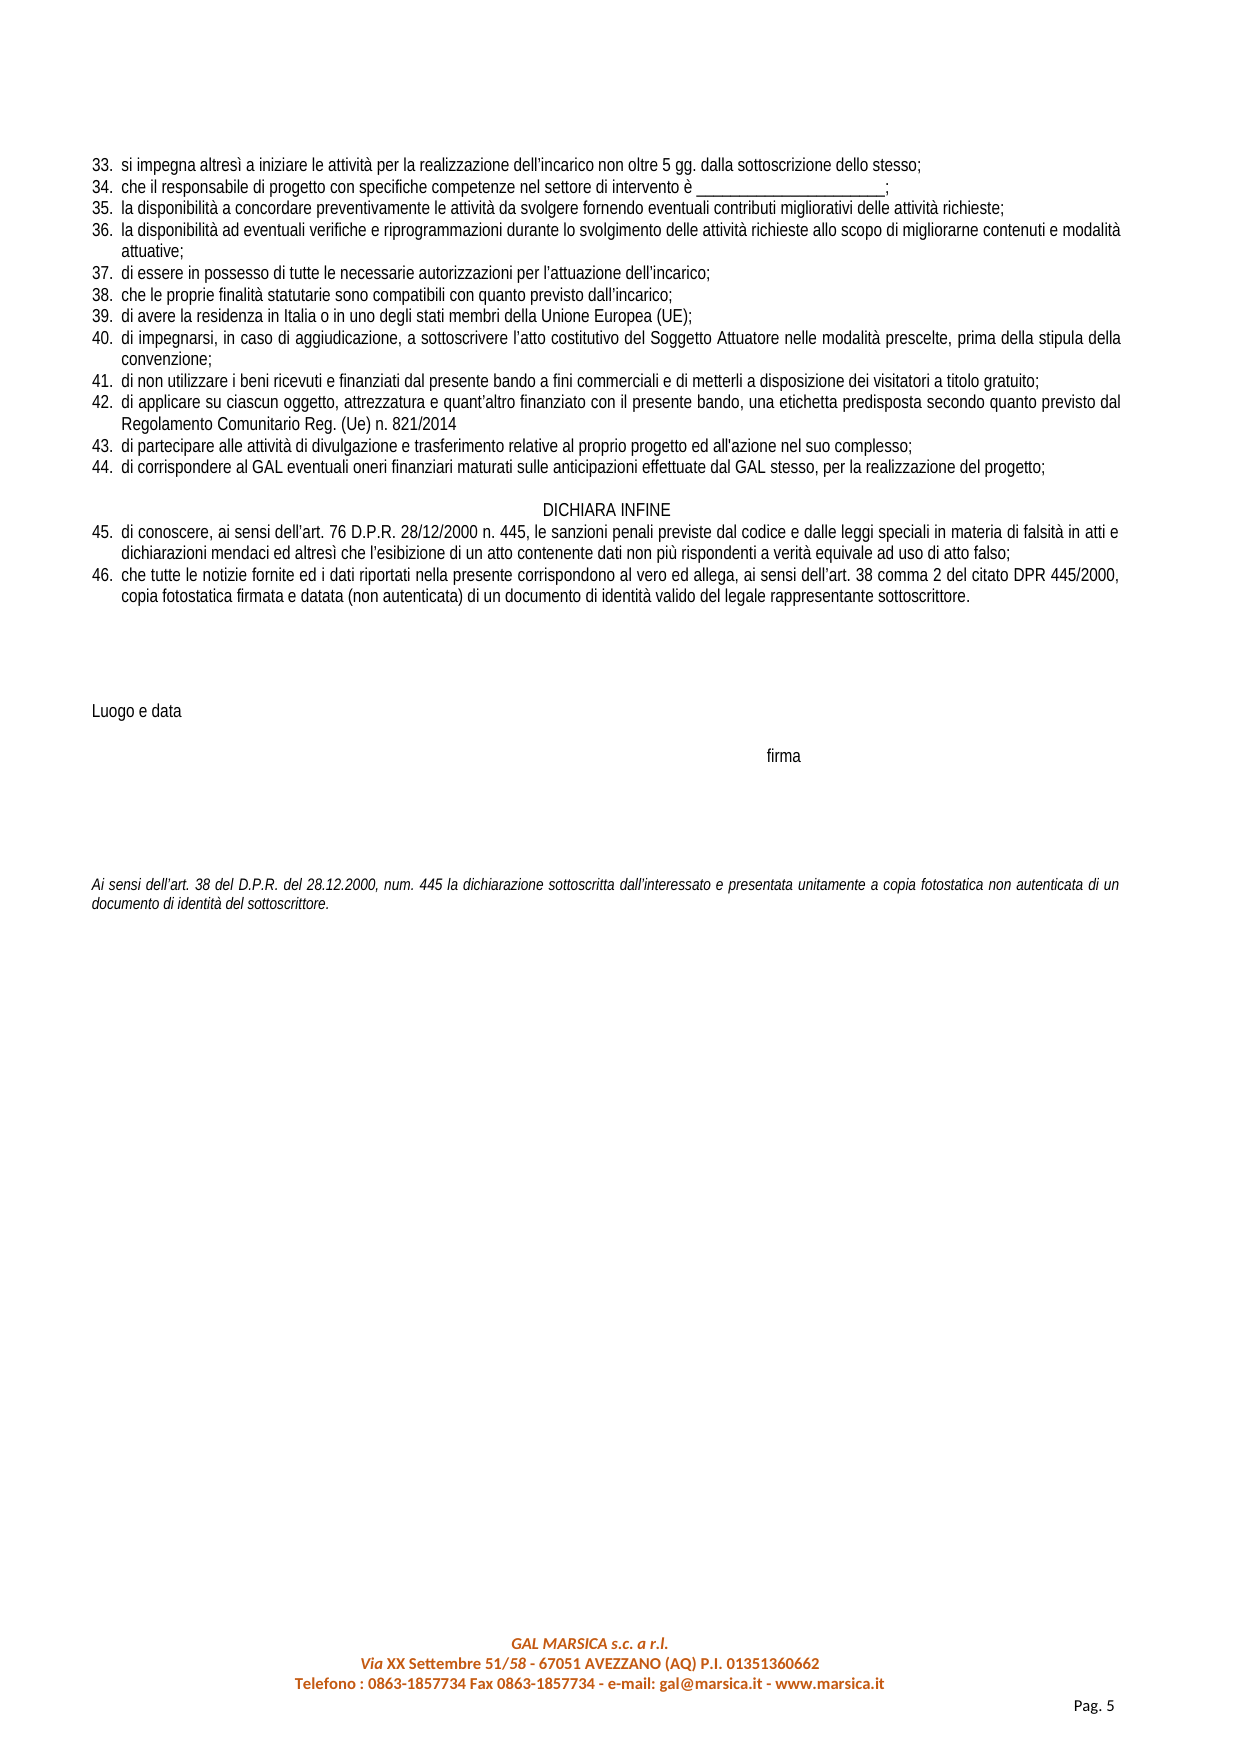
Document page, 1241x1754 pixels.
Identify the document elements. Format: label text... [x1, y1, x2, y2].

list di non utilizzare i beni ricevuti e finanziati dal presente bando a fini commerciali e di metterli a disposizione dei visitatori a titolo gratuito; [92, 370, 1122, 391]
list che le proprie finalità statutarie sono compatibili con quanto previsto dall’incarico; [92, 283, 1122, 305]
text Ai sensi dell’art. 38 del D.P.R. del 28.12.2000, num. 445 la dichiarazione sottoscritta dall’interessato e presentata unitamente a copia fotostatica non autenticata di un documento di identità del sottoscrittore. [62, 874, 1122, 913]
list di corrispondere al GAL eventuali oneri finanziari maturati sulle anticipazioni effettuate dal GAL stesso, per la realizzazione del progetto; [92, 456, 1122, 478]
list la disponibilità ad eventuali verifiche e riprogrammazioni durante lo svolgimento delle attività richieste allo scopo di migliorarne contenuti e modalità attuative; [92, 219, 1122, 262]
list di partecipare alle attività di divulgazione e trasferimento relative al proprio progetto ed all'azione nel suo complesso; [92, 434, 1122, 456]
list di essere in possesso di tutte le necessarie autorizzazioni per l’attuazione dell’incarico; [92, 262, 1122, 283]
list che tutte le notizie fornite ed i dati riportati nella presente corrispondono al vero ed allega, ai sensi dell’art. 38 comma 2 del citato DPR 445/2000, copia fotostatica firmata e datata (non autenticata) di un documento di identità valido del legale rappresentante sottoscrittore. [92, 564, 1122, 607]
list di impegnarsi, in caso di aggiudicazione, a sottoscrivere l’atto costitutivo del Soggetto Attuatore nelle modalità prescelte, prima della stipula della convenzione; [92, 327, 1122, 370]
list di conoscere, ai sensi dell’art. 76 D.P.R. 28/12/2000 n. 445, le sanzioni penali previste dal codice e dalle leggi speciali in materia di falsità in atti e dichiarazioni mendaci ed altresì che l’esibizione di un atto contenente dati non più rispondenti a verità equivale ad uso di atto falso; [92, 521, 1122, 564]
list che il responsabile di progetto con specifiche competenze nel settore di intervento è ______________________; [92, 176, 1122, 197]
list di applicare su ciascun oggetto, attrezzatura e quant’altro finanziato con il presente bando, una etichetta predisposta secondo quanto previsto dal Regolamento Comunitario Reg. (Ue) n. 821/2014 [92, 391, 1122, 434]
text firma [92, 745, 1122, 766]
list la disponibilità a concordare preventivamente le attività da svolgere fornendo eventuali contributi migliorativi delle attività richieste; [92, 197, 1122, 219]
text Luogo e data [92, 700, 1122, 721]
list di avere la residenza in Italia o in uno degli stati membri della Unione Europea (UE); [92, 305, 1122, 327]
list si impegna altresì a iniziare le attività per la realizzazione dell’incarico non oltre 5 gg. dalla sottoscrizione dello stesso; [92, 154, 1122, 176]
text DICHIARA INFINE [92, 499, 1122, 521]
